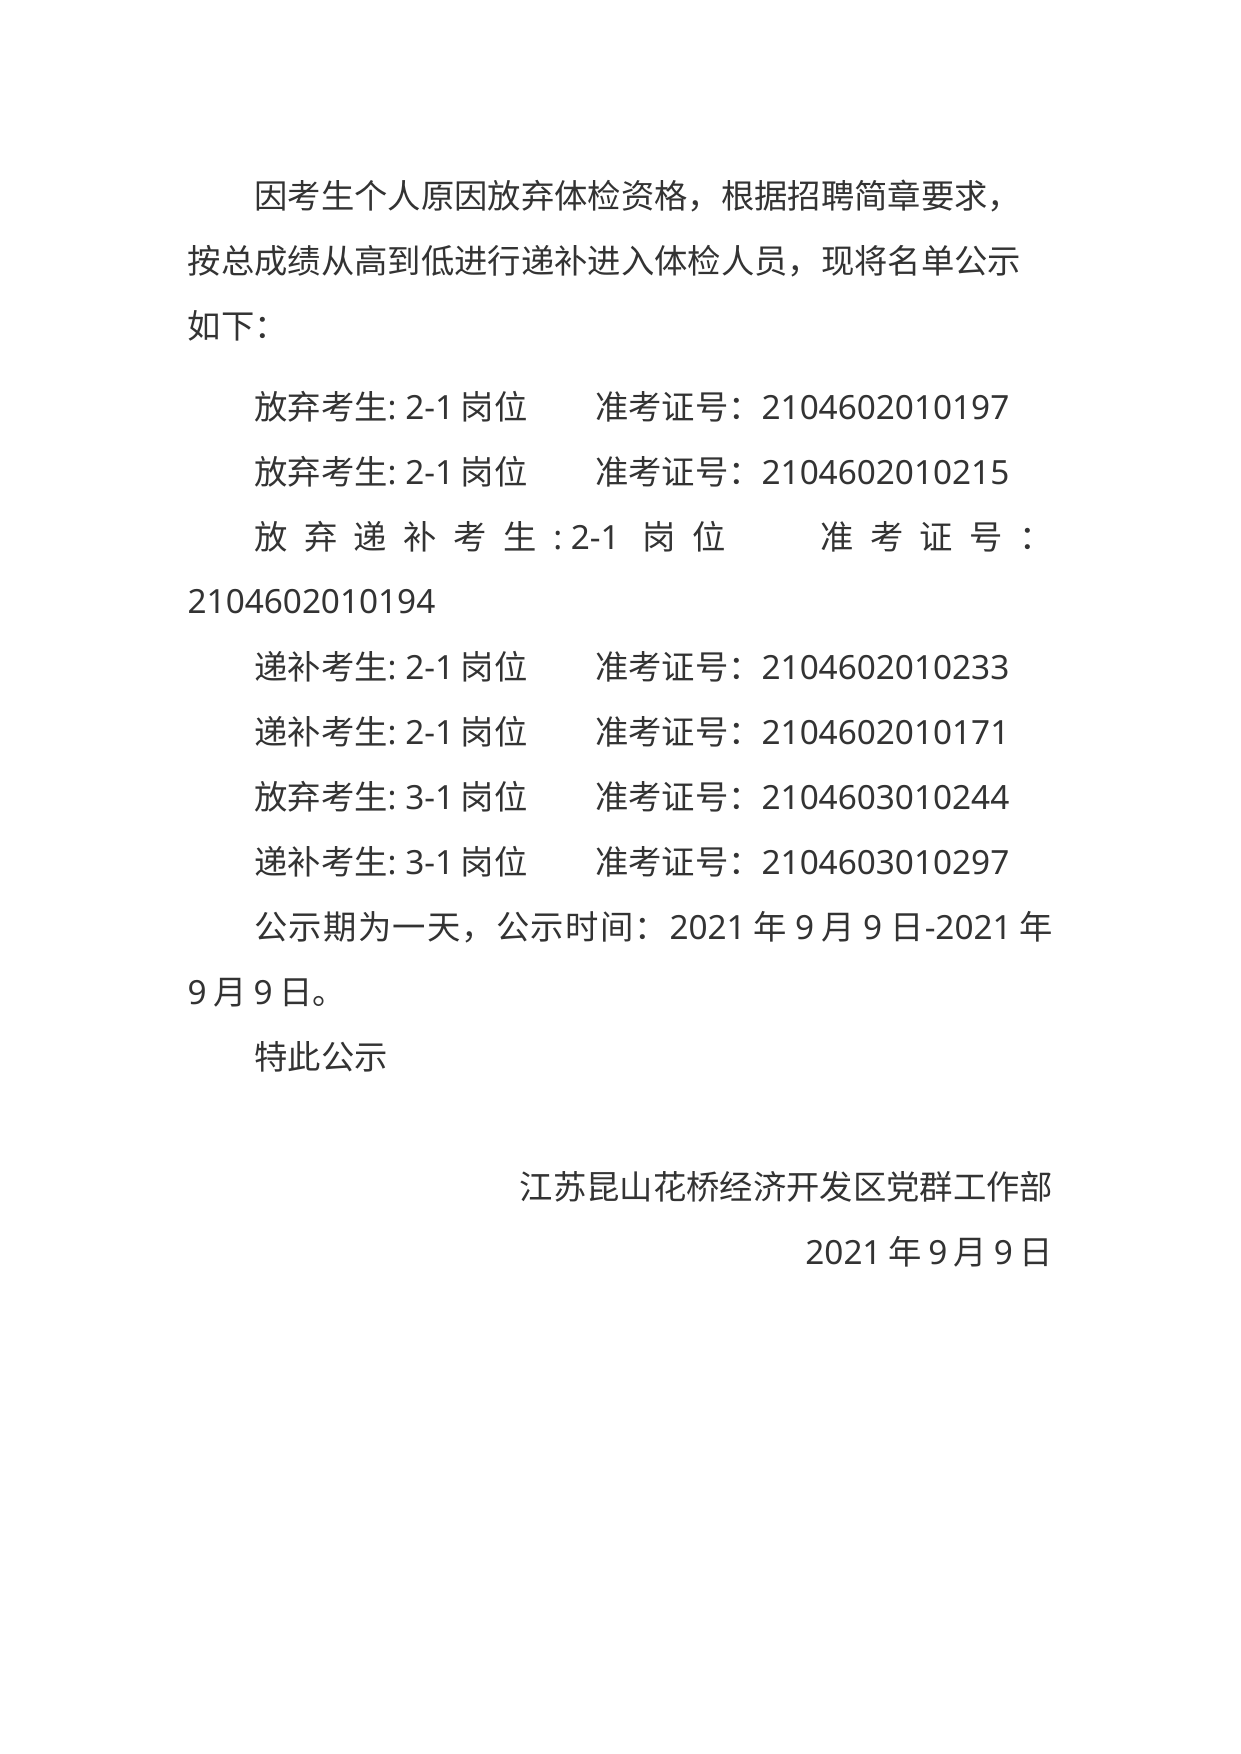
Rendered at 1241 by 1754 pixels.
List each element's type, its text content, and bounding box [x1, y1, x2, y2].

text 放弃递补考生: 2-1岗位 准考证号：2104602010194 [187, 503, 1053, 633]
text 2021年9月9日 [187, 1218, 1053, 1283]
text 因考生个人原因放弃体检资格，根据招聘简章要求，按总成绩从高到低进行递补进入体检人员，现将名单公示如下： [187, 162, 1053, 357]
text 放弃考生: 2-1岗位 准考证号：2104602010197 [187, 373, 1053, 438]
text 递补考生: 2-1岗位 准考证号：2104602010233 [187, 633, 1053, 698]
text 递补考生: 3-1岗位 准考证号：2104603010297 [187, 828, 1053, 893]
text 递补考生: 2-1岗位 准考证号：2104602010171 [187, 698, 1053, 763]
text 放弃考生: 2-1岗位 准考证号：2104602010215 [187, 438, 1053, 503]
text 特此公示 [187, 1023, 1053, 1088]
text 放弃考生: 3-1岗位 准考证号：2104603010244 [187, 763, 1053, 828]
text 江苏昆山花桥经济开发区党群工作部 [187, 1153, 1053, 1218]
text 公示期为一天，公示时间：2021年9月9日-2021年9月9日。 [187, 893, 1053, 1023]
